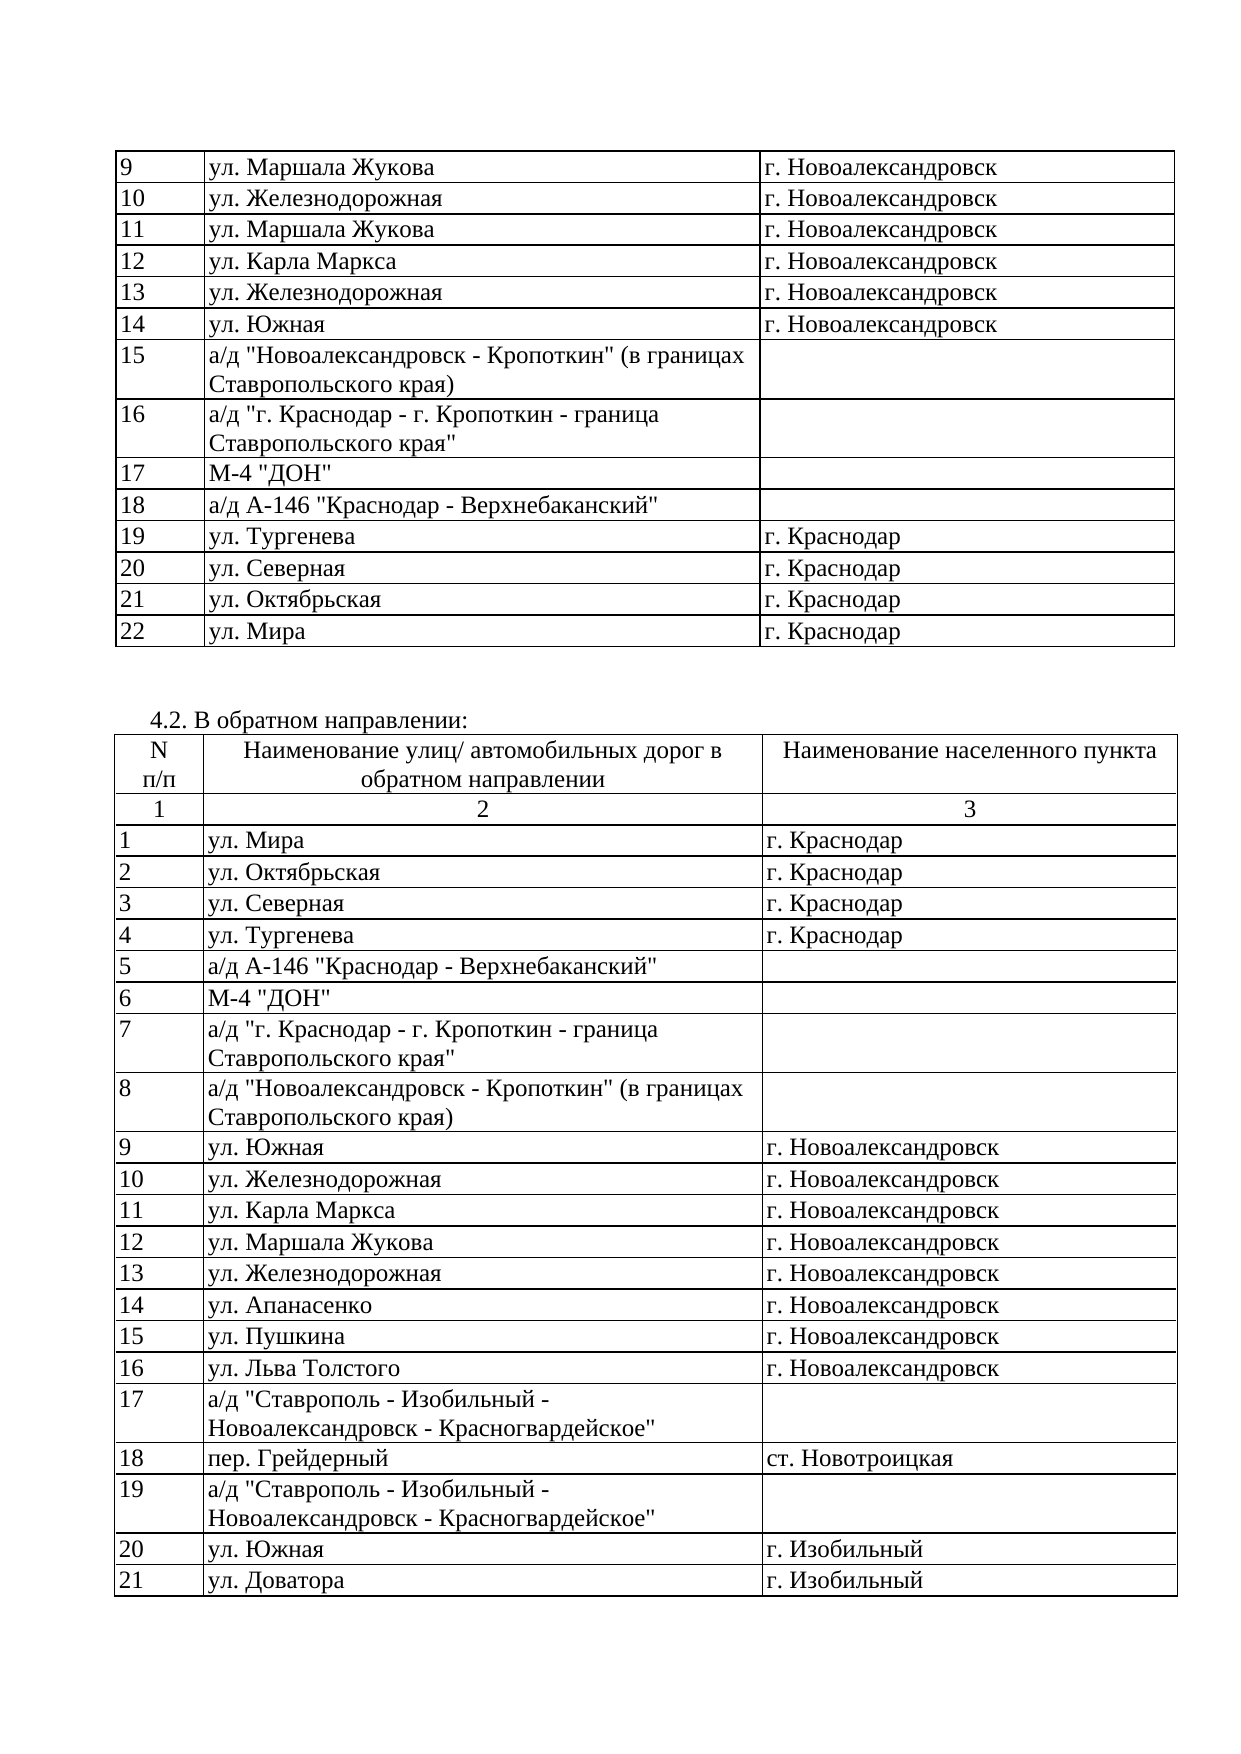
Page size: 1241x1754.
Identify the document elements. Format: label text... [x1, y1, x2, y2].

table_cell 2 [115, 856, 203, 887]
table_cell г. Краснодар [763, 918, 1177, 950]
table_cell [761, 490, 1174, 520]
table_cell 15 [115, 1321, 203, 1351]
table_cell 15 [117, 340, 204, 398]
table_cell 20 [115, 1533, 203, 1563]
table_cell ул. Маршала Жукова [205, 215, 759, 244]
table_cell 8 [115, 1073, 203, 1131]
table_cell а/д "Ставрополь - Изобильный - Новоалександровск - Красногвардейское" [204, 1384, 762, 1442]
table_cell [763, 950, 1177, 981]
table_cell 14 [117, 309, 204, 339]
table_cell 22 [117, 616, 204, 646]
table_cell г. Новоалександровск [763, 1257, 1177, 1288]
table_cell г. Новоалександровск [763, 1131, 1177, 1162]
table_cell ул. Маршала Жукова [204, 1227, 762, 1257]
table_cell г. Изобильный [763, 1564, 1177, 1595]
table_cell г. Новоалександровск [761, 246, 1174, 276]
table_cell ул. Мира [205, 616, 759, 646]
table_cell ул. Пушкина [204, 1321, 762, 1351]
table_cell ул. Тургенева [205, 521, 759, 551]
table_cell г. Изобильный [763, 1532, 1177, 1563]
table_cell ул. Железнодорожная [204, 1258, 762, 1288]
table_cell г. Краснодар [761, 616, 1174, 646]
table_cell г. Новоалександровск [763, 1162, 1177, 1194]
table_cell г. Краснодар [761, 521, 1174, 551]
table_cell М-4 "ДОН" [205, 458, 759, 488]
table_cell 18 [117, 490, 204, 520]
table_cell ул. Октябрьская [204, 857, 762, 887]
table_cell [761, 340, 1174, 398]
table_cell ул. Карла Маркса [205, 246, 759, 276]
table_cell 11 [117, 215, 204, 244]
table_cell ул. Южная [204, 1132, 762, 1162]
table_cell 7 [115, 1014, 203, 1072]
table_cell ул. Железнодорожная [204, 1164, 762, 1194]
table_cell а/д А-146 "Краснодар - Верхнебаканский" [205, 490, 759, 520]
table_cell г. Новоалександровск [763, 1320, 1177, 1351]
table_cell 12 [117, 246, 204, 276]
table_cell а/д "Ставрополь - Изобильный - Новоалександровск - Красногвардейское" [204, 1475, 762, 1532]
table_cell 3 [115, 888, 203, 918]
table_cell 9 [115, 1132, 203, 1162]
table_cell ул. Маршала Жукова [205, 152, 759, 181]
table_cell 2 [204, 794, 762, 824]
table_cell 13 [115, 1258, 203, 1288]
table_cell 1 [115, 794, 203, 824]
table_cell а/д "г. Краснодар - г. Кропоткин - граница Ставропольского края" [205, 400, 759, 457]
table_cell [763, 981, 1177, 1013]
table_cell г. Краснодар [761, 584, 1174, 614]
table_cell ул. Северная [204, 888, 762, 918]
table_cell г. Краснодар [763, 887, 1177, 918]
table_cell г. Новоалександровск [763, 1194, 1177, 1225]
table_cell 16 [117, 400, 204, 457]
table_cell ул. Октябрьская [205, 584, 759, 614]
table_cell 17 [117, 458, 204, 488]
table_cell а/д "г. Краснодар - г. Кропоткин - граница Ставропольского края" [204, 1014, 762, 1072]
table_cell [763, 1383, 1177, 1442]
table_cell 18 [115, 1443, 203, 1473]
table_cell ул. Тургенева [204, 920, 762, 950]
table_cell [761, 400, 1174, 457]
table_cell а/д "Новоалександровск - Кропоткин" (в границах Ставропольского края) [205, 340, 759, 398]
table_cell ул. Северная [205, 553, 759, 583]
table_cell [763, 1473, 1177, 1532]
table_cell 14 [115, 1289, 203, 1319]
table_cell ул. Карла Маркса [204, 1195, 762, 1225]
table_cell г. Краснодар [763, 824, 1177, 855]
table_cell 1 [115, 825, 203, 855]
text 4.2. В обратном направлении: [150, 705, 1090, 733]
table_cell ул. Железнодорожная [205, 183, 759, 213]
table_cell ул. Льва Толстого [204, 1353, 762, 1382]
table_cell ул. Мира [204, 826, 762, 855]
table_cell ул. Апанасенко [204, 1290, 762, 1319]
table_cell г. Новоалександровск [761, 309, 1174, 339]
table_cell [761, 458, 1174, 488]
table_cell ст. Новотроицкая [763, 1442, 1177, 1473]
table_cell 6 [115, 982, 203, 1013]
table_cell пер. Грейдерный [204, 1443, 762, 1473]
table_cell [763, 1072, 1177, 1131]
table_cell 9 [117, 152, 204, 181]
table_cell ул. Железнодорожная [205, 277, 759, 307]
table_header N п/п [115, 735, 203, 792]
table_header Наименование улиц/ автомобильных дорог в обратном направлении [204, 735, 762, 792]
table_cell 20 [117, 553, 204, 583]
table_cell 12 [115, 1226, 203, 1257]
table_cell [763, 1013, 1177, 1072]
table_cell 13 [117, 277, 204, 307]
table_cell 17 [115, 1384, 203, 1442]
table_cell 10 [115, 1163, 203, 1194]
table_cell 19 [115, 1474, 203, 1532]
table_cell 3 [763, 793, 1177, 824]
table_header Наименование населенного пункта [763, 735, 1177, 792]
table_cell ул. Южная [205, 309, 759, 339]
table_cell г. Новоалександровск [763, 1351, 1177, 1382]
table_cell М-4 "ДОН" [204, 983, 762, 1013]
table_cell г. Новоалександровск [763, 1225, 1177, 1257]
table_cell г. Новоалександровск [761, 215, 1174, 244]
table_cell 21 [115, 1565, 203, 1595]
table_cell 11 [115, 1195, 203, 1225]
table_cell г. Краснодар [763, 855, 1177, 887]
table_cell 19 [117, 521, 204, 551]
table_cell 4 [115, 919, 203, 950]
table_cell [761, 152, 1174, 181]
table_cell 5 [115, 951, 203, 981]
table_cell г. Новоалександровск [761, 277, 1174, 307]
table_cell 21 [117, 584, 204, 614]
table_cell г. Новоалександровск [763, 1288, 1177, 1319]
table_cell ул. Доватора [204, 1565, 762, 1595]
table_cell г. Новоалександровск [761, 183, 1174, 213]
table_cell а/д А-146 "Краснодар - Верхнебаканский" [204, 951, 762, 981]
table_cell а/д "Новоалександровск - Кропоткин" (в границах Ставропольского края) [204, 1073, 762, 1131]
table_cell 16 [115, 1352, 203, 1382]
table_cell г. Краснодар [761, 553, 1174, 583]
table_cell ул. Южная [204, 1534, 762, 1563]
table_cell 10 [117, 183, 204, 213]
